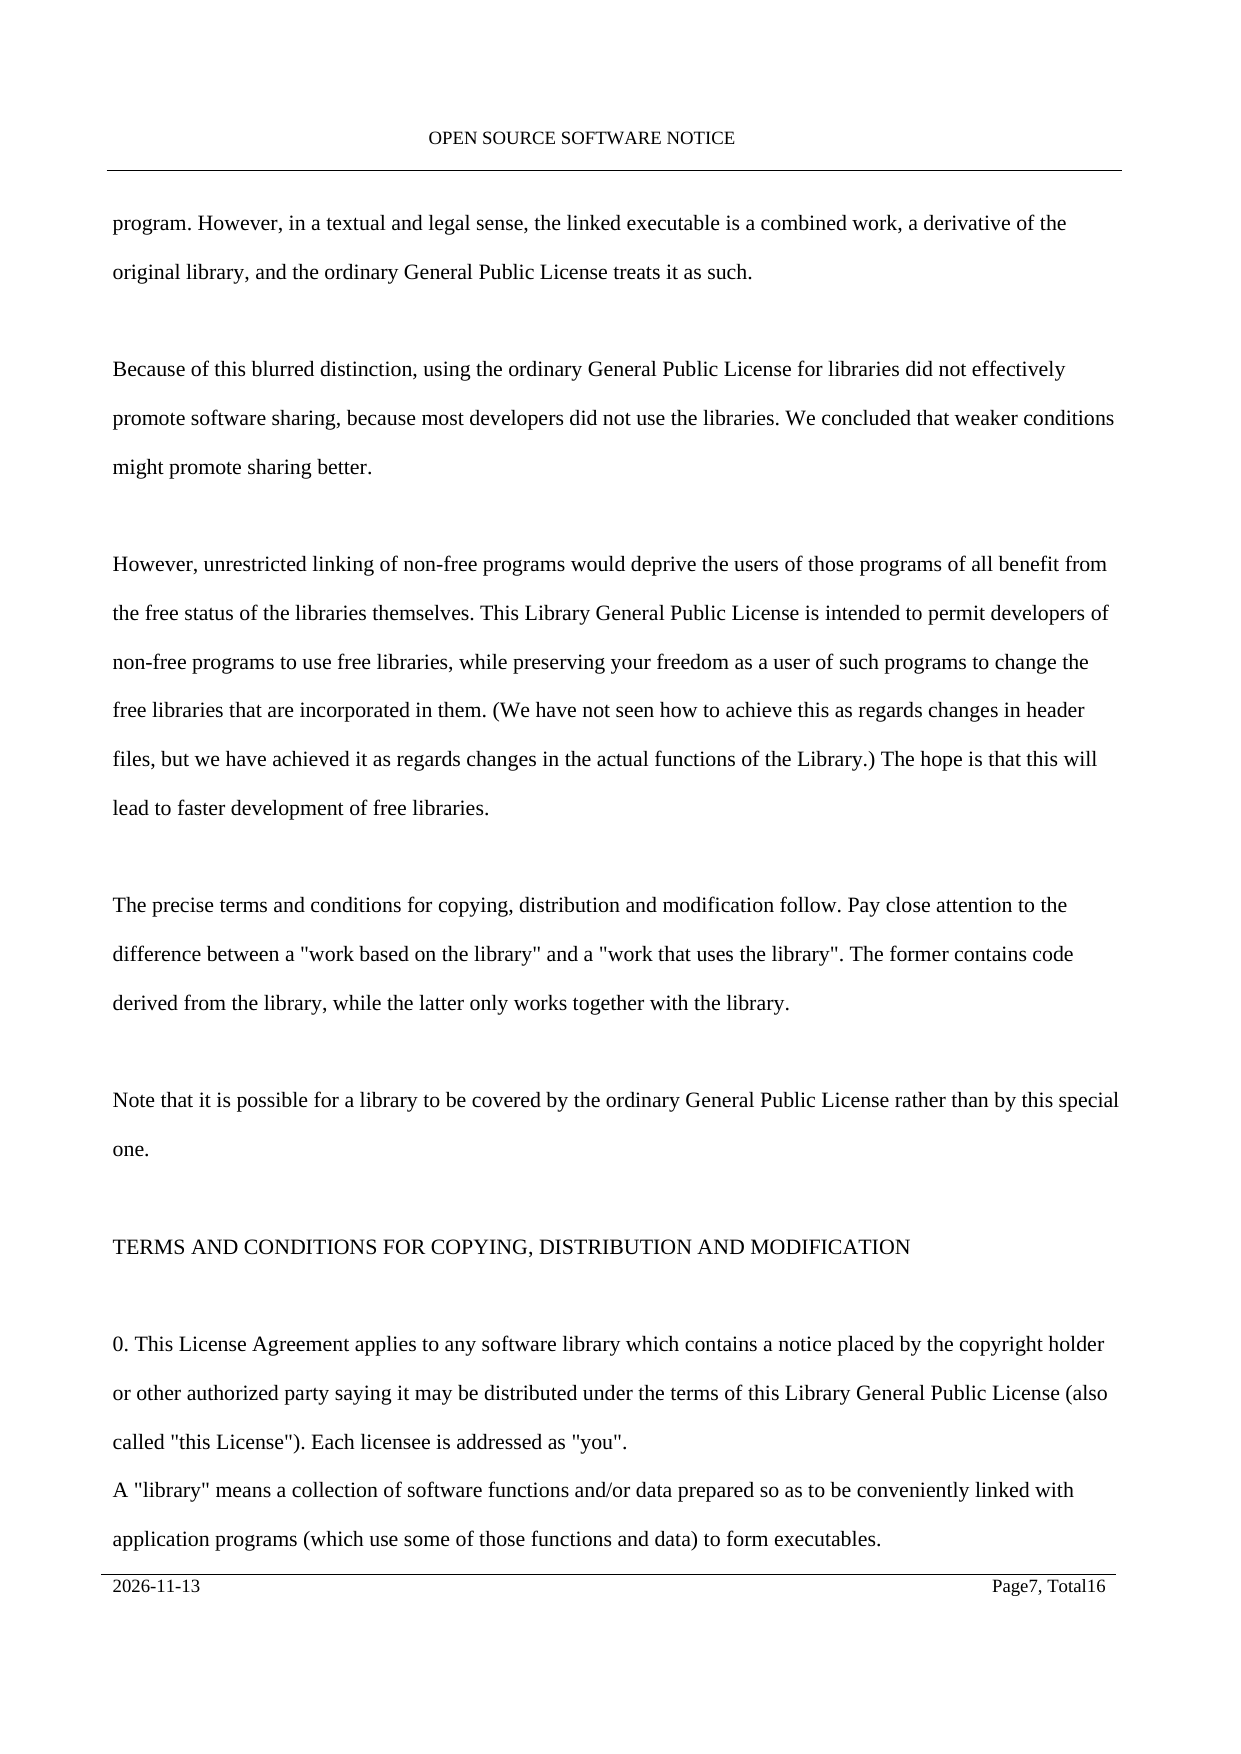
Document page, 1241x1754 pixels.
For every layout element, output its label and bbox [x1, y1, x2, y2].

text [112, 206, 1128, 1555]
